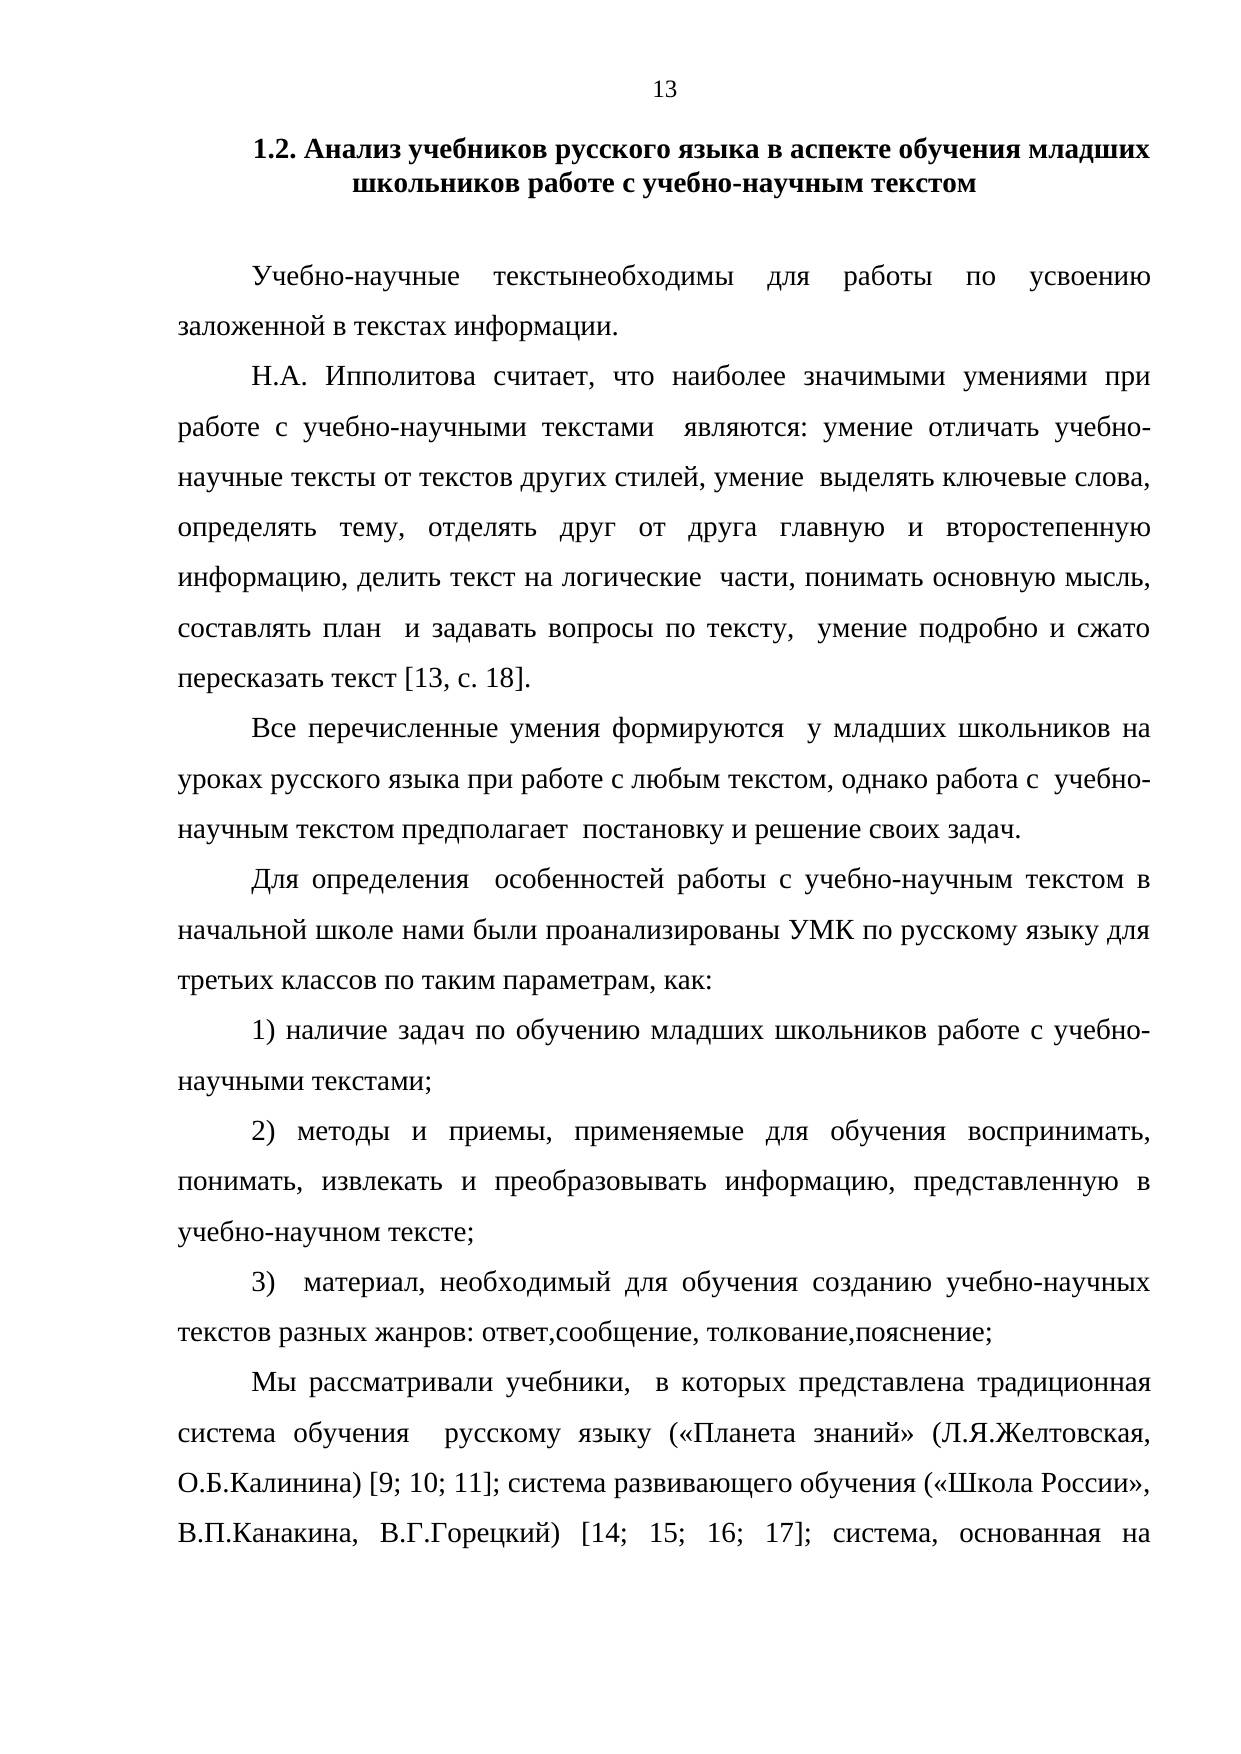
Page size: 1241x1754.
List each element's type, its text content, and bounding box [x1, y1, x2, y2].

text 1.2. Анализ учебников русского языка в аспекте обучения младших школьников работе с учебно-научным текстом [177, 131, 1152, 198]
text 1) наличие задач по обучению младших школьников работе с учебно-научными текстами; [177, 1012, 1152, 1096]
text Н.А. Ипполитова считает, что наиболее значимыми умениями при работе с учебно-научными текстами являются: умение отличать учебно-научные тексты от текстов других стилей, умение выделять ключевые слова, определять тему, отделять друг от друга главную и второстепенную информацию, делить текст на логические части, понимать основную мысль, составлять план и задавать вопросы по тексту, умение подробно и сжато пересказать текст [13, с. 18]. [177, 358, 1152, 694]
text Для определения особенностей работы с учебно-научным текстом в начальной школе нами были проанализированы УМК по русскому языку для третьих классов по таким параметрам, как: [177, 861, 1152, 996]
text Учебно-научные текстынеобходимы для работы по усвоению заложенной в текстах информации. [177, 258, 1152, 342]
text 3) материал, необходимый для обучения созданию учебно-научных текстов разных жанров: ответ,сообщение, толкование,пояснение; [177, 1264, 1152, 1348]
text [177, 1364, 1152, 1549]
text Все перечисленные умения формируются у младших школьников на уроках русского языка при работе с любым текстом, однако работа с учебно-научным текстом предполагает постановку и решение своих задач. [177, 711, 1152, 845]
text 2) методы и приемы, применяемые для обучения воспринимать, понимать, извлекать и преобразовывать информацию, представленную в учебно-научном тексте; [177, 1113, 1152, 1247]
